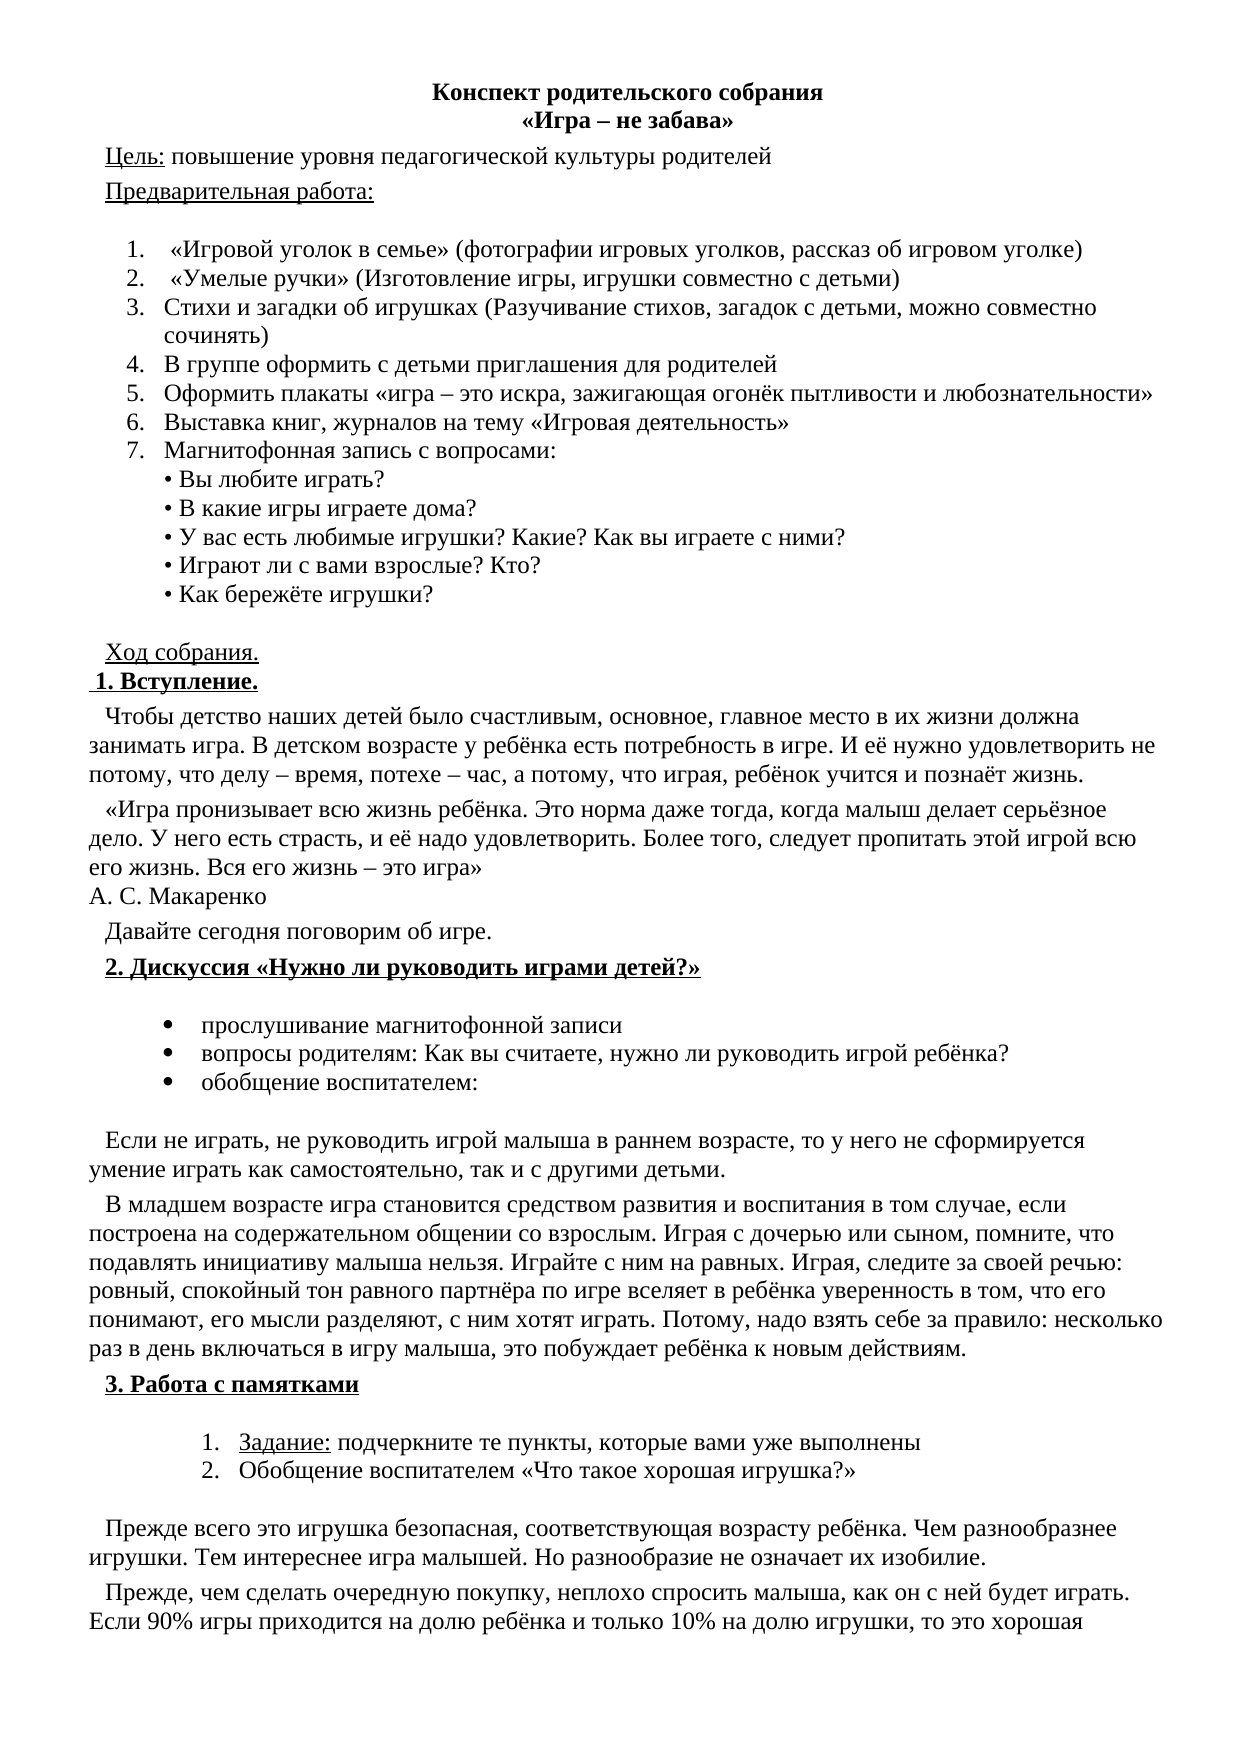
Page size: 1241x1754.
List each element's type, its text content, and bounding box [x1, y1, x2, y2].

list Обобщение воспитателем «Что такое хорошая игрушка?» [201, 1455, 1167, 1484]
list «Умелые ручки» (Изготовление игры, игрушки совместно с детьми) [126, 263, 1167, 292]
list Выставка книг, журналов на тему «Игровая деятельность» [126, 407, 1167, 436]
list Оформить плакаты «игра – это искра, зажигающая огонёк пытливости и любознательности» [126, 378, 1167, 407]
text 3. Работа с памятками [89, 1369, 1167, 1397]
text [89, 1577, 1167, 1635]
list Магнитофонная запись с вопросами: • Вы любите играть? • В какие игры играете дома? • У вас есть любимые игрушки? Какие? Как вы играете с ними? • Играют ли с вами взрослые? Кто? • Как бережёте игрушки? [126, 436, 1167, 608]
text Цель: повышение уровня педагогической культуры родителей [89, 141, 1167, 169]
text В младшем возрасте игра становится средством развития и воспитания в том случае, если построена на содержательном общении со взрослым. Играя с дочерью или сыном, помните, что подавлять инициативу малыша нельзя. Играйте с ним на равных. Играя, следите за своей речью: ровный, спокойный тон равного партнёра по игре вселяет в ребёнка уверенность в том, что его понимают, его мысли разделяют, с ним хотят играть. Потому, надо взять себе за правило: несколько раз в день включаться в игру малыша, это побуждает ребёнка к новым действиям. [89, 1189, 1167, 1362]
text 2. Дискуссия «Нужно ли руководить играми детей?» [89, 952, 1167, 981]
list Задание: подчеркните те пункты, которые вами уже выполнены [201, 1427, 1167, 1455]
list обобщение воспитателем: [164, 1067, 1167, 1096]
list Стихи и загадки об игрушках (Разучивание стихов, загадок с детьми, можно совместно сочинять) [126, 292, 1167, 349]
text «Игра пронизывает всю жизнь ребёнка. Это норма даже тогда, когда малыш делает серьёзное дело. У него есть страсть, и её надо удовлетворить. Более того, следует пропитать этой игрой всю его жизнь. Вся его жизнь – это игра» А. С. Макаренко [89, 794, 1167, 909]
text Предварительная работа: [89, 176, 1167, 205]
list вопросы родителям: Как вы считаете, нужно ли руководить игрой ребёнка? [164, 1038, 1167, 1067]
text Прежде всего это игрушка безопасная, соответствующая возрасту ребёнка. Чем разнообразнее игрушки. Тем интереснее игра малышей. Но разнообразие не означает их изобилие. [89, 1513, 1167, 1571]
text Ход собрания. 1. Вступление. [89, 637, 1167, 695]
list В группе оформить с детьми приглашения для родителей [126, 349, 1167, 378]
list «Игровой уголок в семье» (фотографии игровых уголков, рассказ об игровом уголке) [126, 234, 1167, 263]
text Давайте сегодня поговорим об игре. [89, 916, 1167, 945]
list прослушивание магнитофонной записи [164, 1010, 1167, 1038]
text Если не играть, не руководить игрой малыша в раннем возрасте, то у него не сформируется умение играть как самостоятельно, так и с другими детьми. [89, 1125, 1167, 1183]
text Конспект родительского собрания «Игра – не забава» [91, 77, 1164, 134]
text Чтобы детство наших детей было счастливым, основное, главное место в их жизни должна занимать игра. В детском возрасте у ребёнка есть потребность в игре. И её нужно удовлетворить не потому, что делу – время, потехе – час, а потому, что играя, ребёнок учится и познаёт жизнь. [89, 701, 1167, 788]
